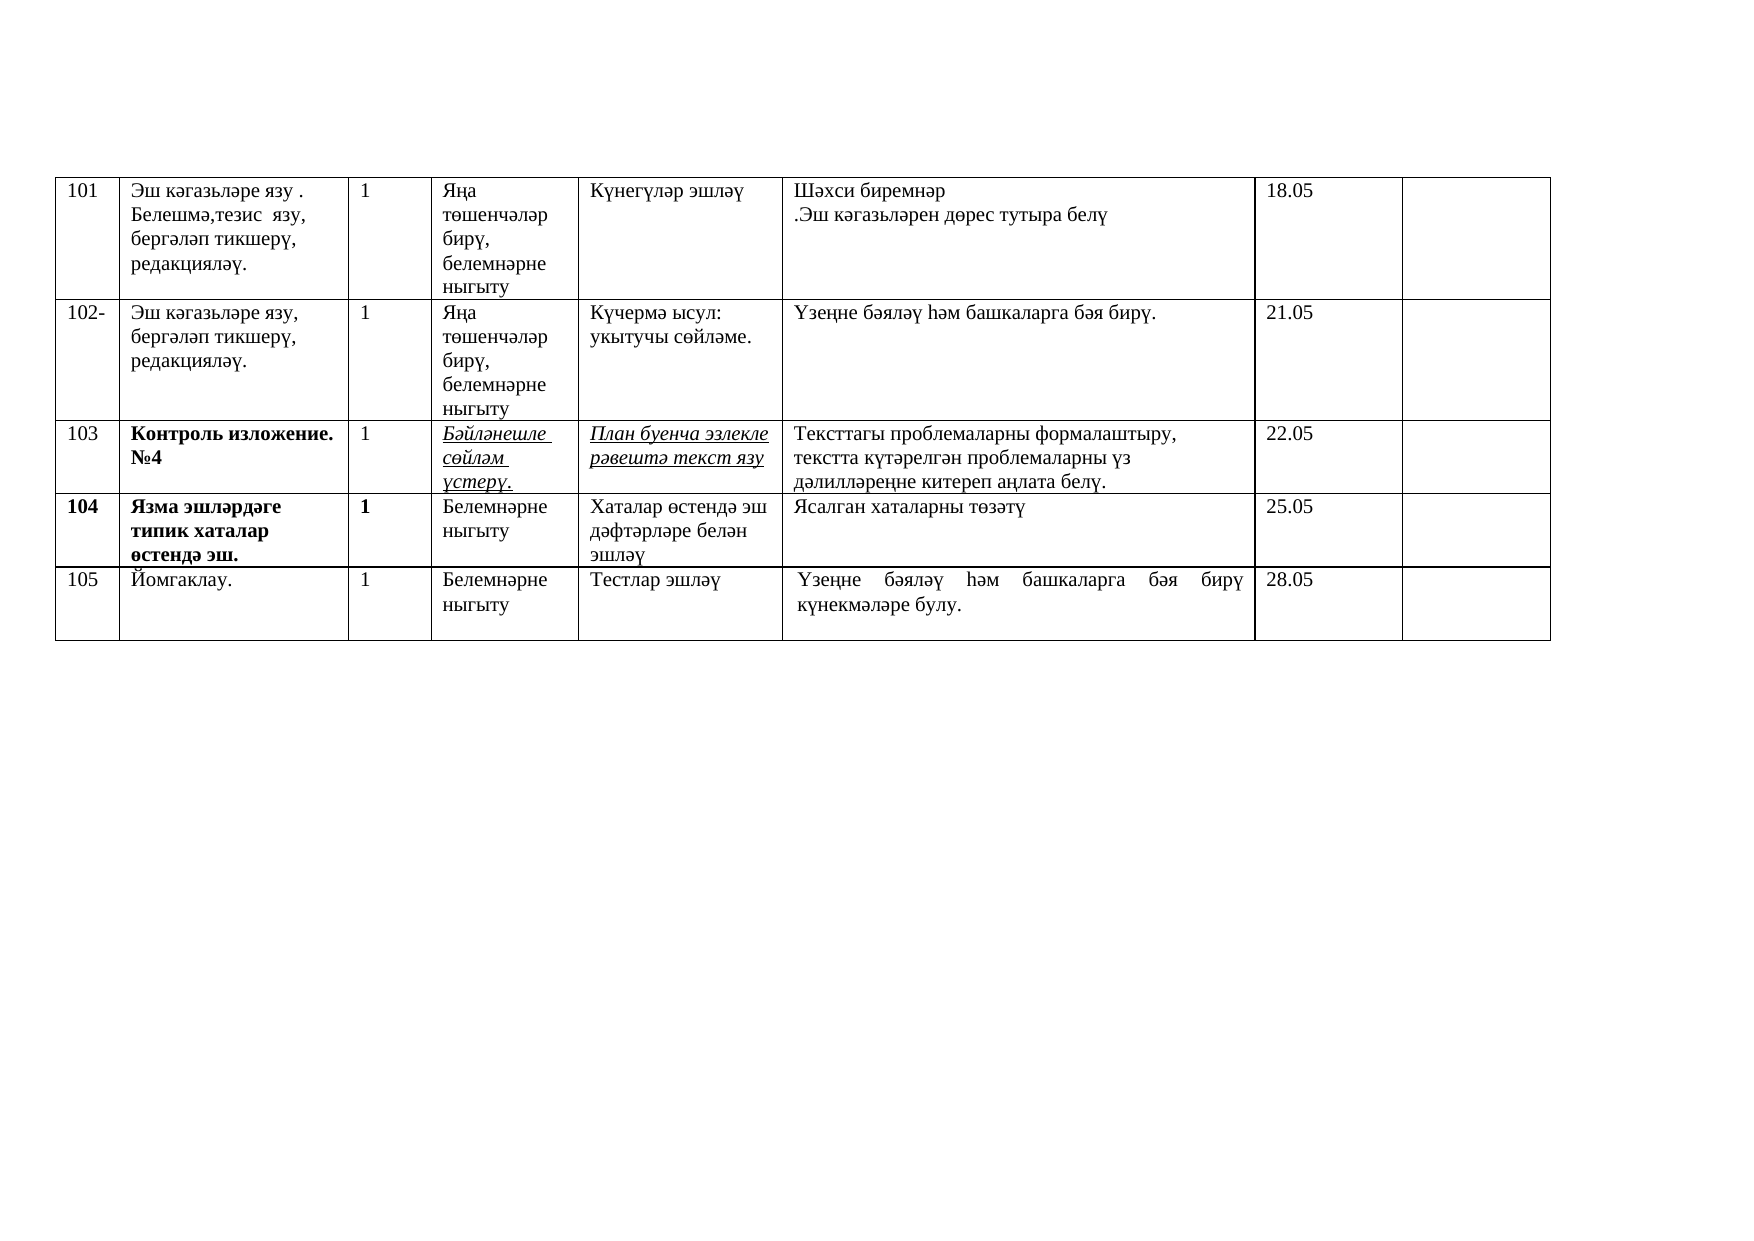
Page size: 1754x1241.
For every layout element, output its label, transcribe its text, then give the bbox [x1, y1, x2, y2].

table_cell Язма эшләрдәге типик хаталар өстендә эш. [120, 494, 348, 566]
table_cell 18.05 [1256, 178, 1402, 298]
table_cell Шәхси биремнәр .Эш кәгазьләрен дөрес тутыра белү [783, 178, 1254, 298]
table_cell 22.05 [1256, 421, 1402, 493]
table_cell 28.05 [1256, 568, 1402, 639]
table_cell 1 [349, 494, 431, 566]
table_cell 105 [56, 568, 119, 639]
table_cell Контроль изложение. №4 [120, 421, 348, 493]
table_cell [1403, 494, 1550, 566]
table_cell Яңа төшенчәләр бирү, белемнәрне ныгыту [432, 300, 578, 420]
table_cell 1 [349, 178, 431, 298]
table_cell 101 [56, 178, 119, 298]
table_cell Хаталар өстендә эш дәфтәрләре белән эшләү [579, 494, 782, 566]
table_cell Тексттагы проблемаларны формалаштыру, текстта күтәрелгән проблемаларны үз дәлилләреңне китереп аңлата белү. [783, 421, 1254, 493]
table_cell 25.05 [1256, 494, 1402, 566]
table_cell 102- [56, 300, 119, 420]
table_cell Йомгаклау. [120, 568, 348, 639]
table_cell Күчермә ысул: укытучы сөйләме. [579, 300, 782, 420]
table_cell 1 [349, 300, 431, 420]
table_cell Белемнәрне ныгыту [432, 494, 578, 566]
table_cell Белемнәрне ныгыту [432, 568, 578, 639]
table_cell Эш кәгазьләре язу . Белешмә,тезис язу, бергәләп тикшерү, редакцияләү. [120, 178, 348, 298]
table_cell [1403, 421, 1550, 493]
table_cell Тестлар эшләү [579, 568, 782, 639]
table_cell [1403, 568, 1550, 639]
table_cell 104 [56, 494, 119, 566]
table_cell Үзеңне бәяләү һәм башкаларга бәя бирү күнекмәләре булу. [783, 568, 1254, 639]
table_cell Эш кәгазьләре язу, бергәләп тикшерү, редакцияләү. [120, 300, 348, 420]
table_cell 103 [56, 421, 119, 493]
table_cell 1 [349, 421, 431, 493]
table_cell Күнегүләр эшләү [579, 178, 782, 298]
table_cell 21.05 [1256, 300, 1402, 420]
table_cell Бәйләнешле сөйләм үстерү. [432, 421, 578, 493]
table_cell 1 [349, 568, 431, 639]
table_cell [1403, 178, 1550, 298]
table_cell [432, 178, 578, 298]
table_cell Ясалган хаталарны төзәтү [783, 494, 1254, 566]
table_cell [1403, 300, 1550, 420]
table_cell План буенча эзлекле рәвештә текст язу [579, 421, 782, 493]
table_cell Үзеңне бәяләү һәм башкаларга бәя бирү. [783, 300, 1254, 420]
